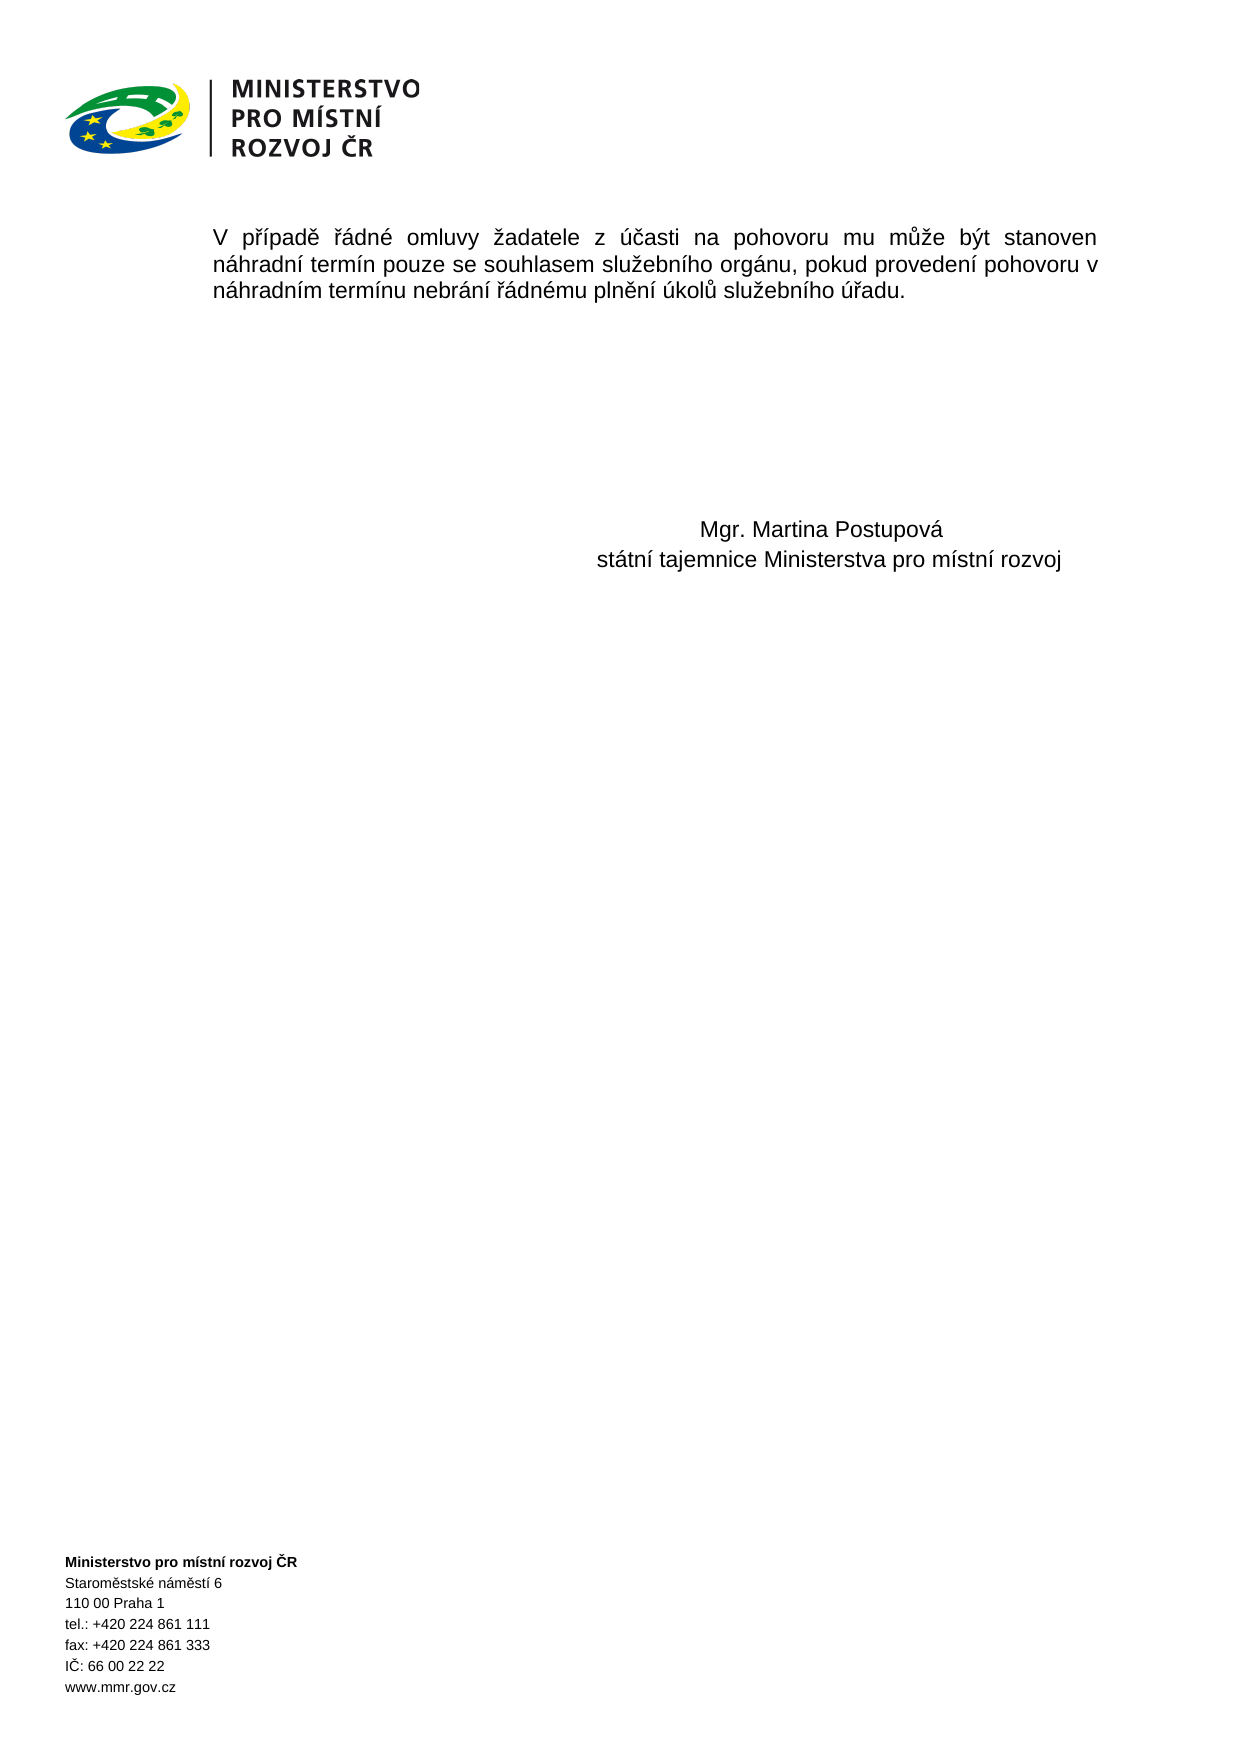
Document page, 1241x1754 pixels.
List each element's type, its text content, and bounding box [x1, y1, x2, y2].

text V případě řádné omluvy žadatele z účasti na pohovoru mu může být stanoven náhradní termín pouze se souhlasem služebního orgánu, pokud provedení pohovoru v náhradním termínu nebrání řádnému plnění úkolů služebního úřadu. [213, 224, 1098, 303]
picture [65, 79, 420, 157]
text Mgr. Martina Postupová [581, 516, 1098, 542]
text státní tajemnice Ministerstva pro místní rozvoj [508, 546, 1098, 572]
